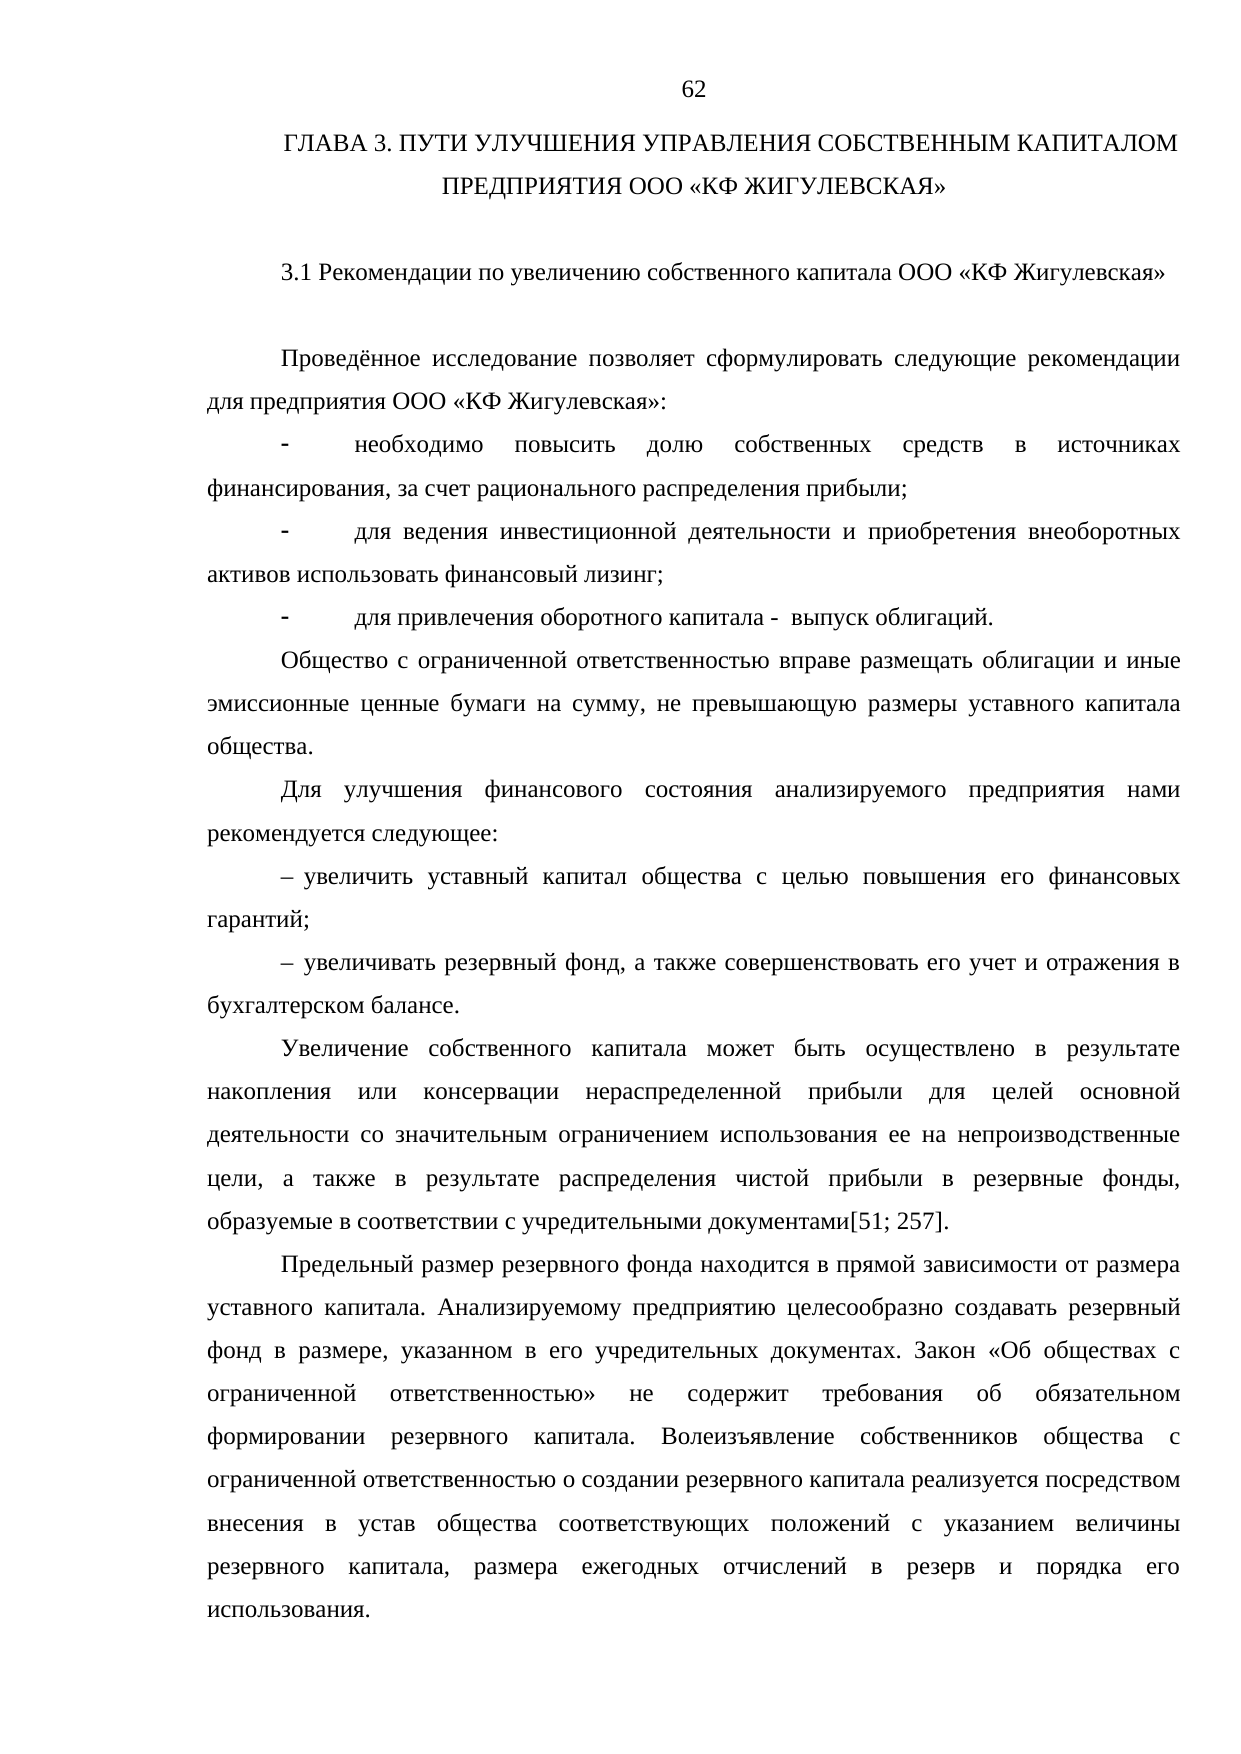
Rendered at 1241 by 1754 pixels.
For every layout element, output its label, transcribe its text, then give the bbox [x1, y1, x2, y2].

list увеличить уставный капитал общества с целью повышения его финансовых гарантий; [207, 861, 1181, 933]
list для привлечения оборотного капитала - выпуск облигаций. [207, 602, 1181, 631]
list для ведения инвестиционной деятельности и приобретения внеоборотных активов использовать финансовый лизинг; [207, 516, 1181, 588]
text ГЛАВА 3. ПУТИ УЛУЧШЕНИЯ УПРАВЛЕНИЯ СОБСТВЕННЫМ КАПИТАЛОМ ПРЕДПРИЯТИЯ ООО «КФ ЖИГУЛЕВСКАЯ» [207, 128, 1181, 199]
list увеличивать резервный фонд, а также совершенствовать его учет и отражения в бухгалтерском балансе. [207, 947, 1181, 1019]
text Увеличение собственного капитала может быть осуществлено в результате накопления или консервации нераспределенной прибыли для целей основной деятельности со значительным ограничением использования ее на непроизводственные цели, а также в результате распределения чистой прибыли в резервные фонды, образуемые в соответствии с учредительными документами[51; 257]. [207, 1033, 1181, 1234]
text 3.1 Рекомендации по увеличению собственного капитала ООО «КФ Жигулевская» [207, 257, 1181, 286]
text Общество с ограниченной ответственностью вправе размещать облигации и иные эмиссионные ценные бумаги на сумму, не превышающую размеры уставного капитала общества. [207, 645, 1181, 760]
text Для улучшения финансового состояния анализируемого предприятия нами рекомендуется следующее: [207, 774, 1181, 846]
text Проведённое исследование позволяет сформулировать следующие рекомендации для предприятия ООО «КФ Жигулевская»: [207, 343, 1181, 415]
text Предельный размер резервного фонда находится в прямой зависимости от размера уставного капитала. Анализируемому предприятию целесообразно создавать резервный фонд в размере, указанном в его учредительных документах. Закон «Об обществах с ограниченной ответственностью» не содержит требования об обязательном формировании резервного капитала. Волеизъявление собственников общества с ограниченной ответственностью о создании резервного капитала реализуется посредством внесения в устав общества соответствующих положений с указанием величины резервного капитала, размера ежегодных отчислений в резерв и порядка его использования. [207, 1249, 1181, 1623]
list необходимо повысить долю собственных средств в источниках финансирования, за счет рационального распределения прибыли; [207, 429, 1181, 501]
